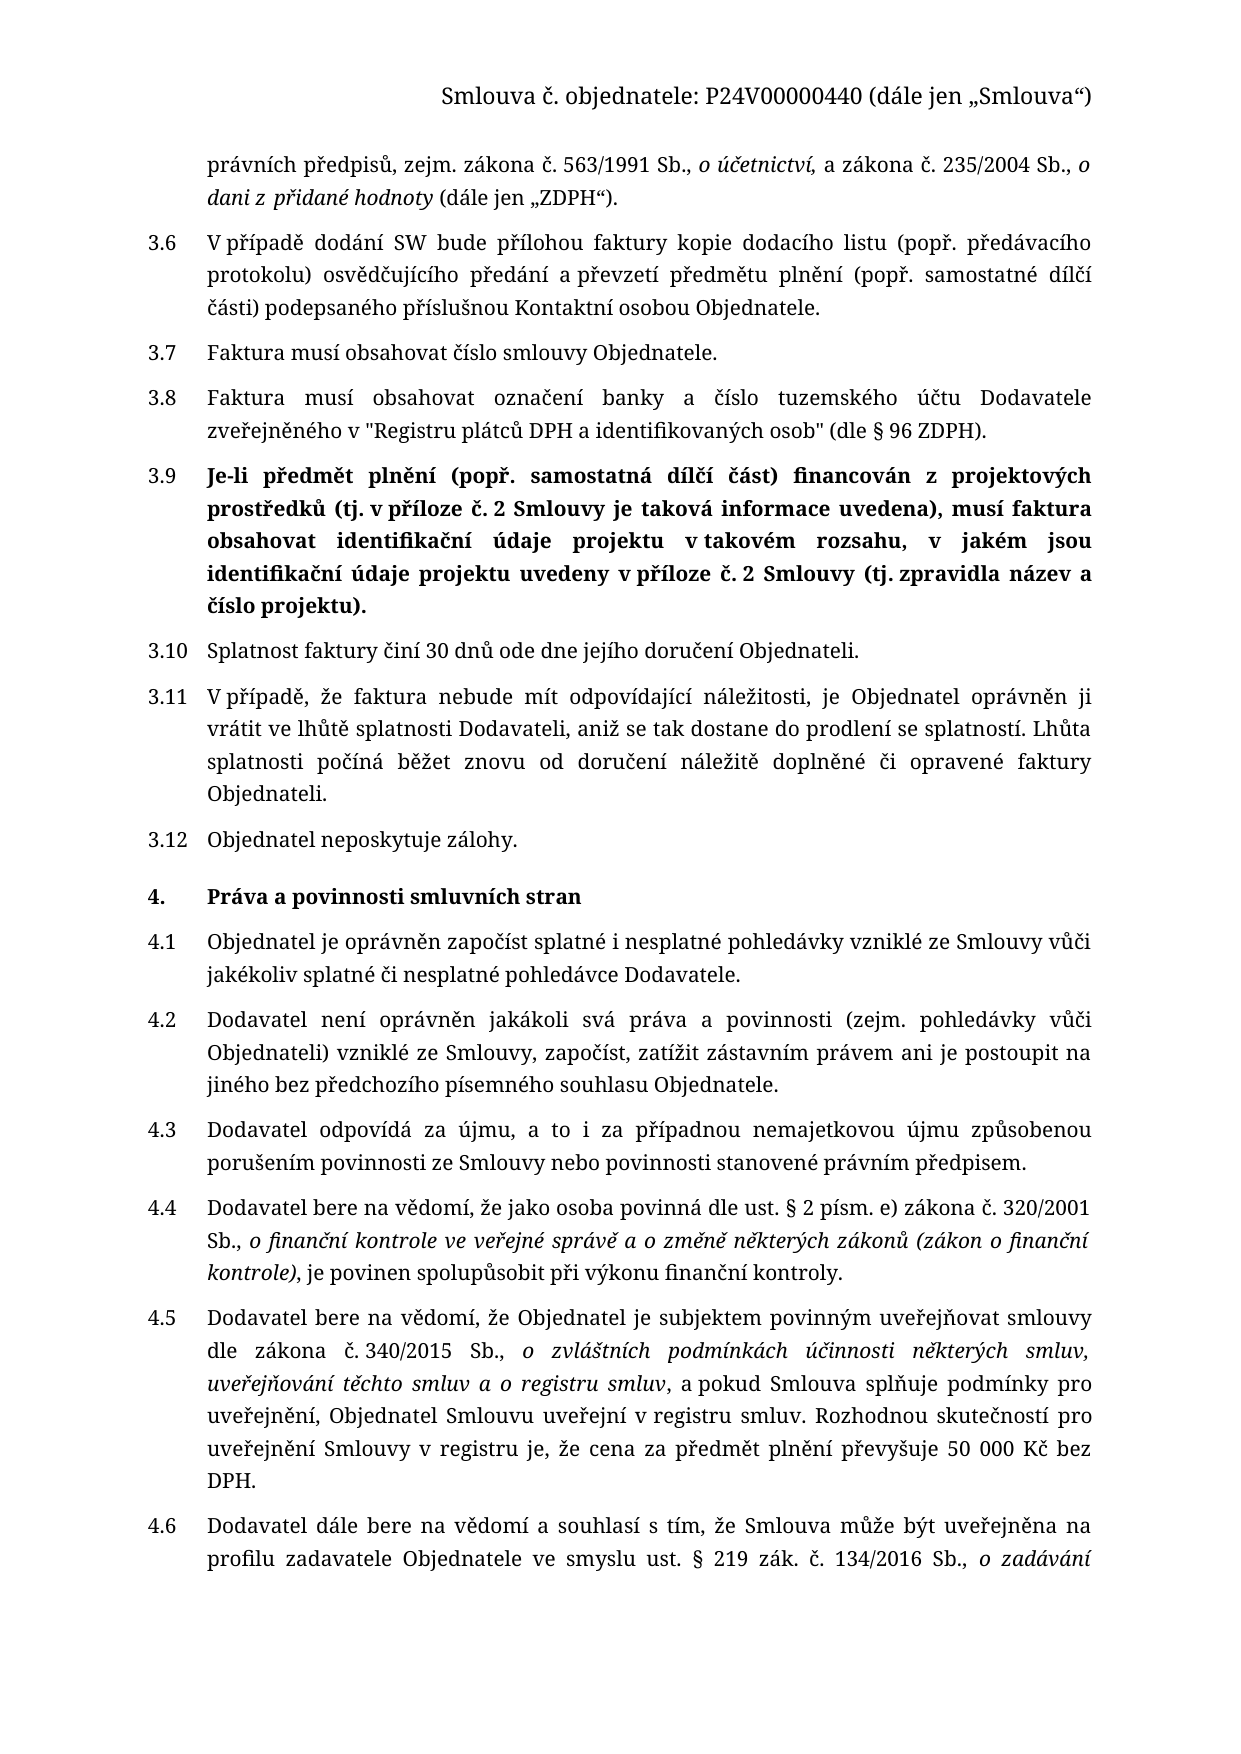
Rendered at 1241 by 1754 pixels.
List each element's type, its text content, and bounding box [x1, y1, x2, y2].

list V případě, že faktura nebude mít odpovídající náležitosti, je Objednatel oprávněn ji vrátit ve lhůtě splatnosti Dodavateli, aniž se tak dostane do prodlení se splatností. Lhůta splatnosti počíná běžet znovu od doručení náležitě doplněné či opravené faktury Objednateli. [148, 682, 1092, 808]
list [148, 150, 1092, 211]
list Splatnost faktury činí 30 dnů ode dne jejího doručení Objednateli. [148, 637, 1092, 665]
list Dodavatel odpovídá za újmu, a to i za případnou nemajetkovou újmu způsobenou porušením povinnosti ze Smlouvy nebo povinnosti stanovené právním předpisem. [148, 1115, 1092, 1176]
list Faktura musí obsahovat číslo smlouvy Objednatele. [148, 338, 1092, 367]
list Objednatel neposkytuje zálohy. [148, 825, 1092, 853]
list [148, 1512, 1092, 1573]
list Faktura musí obsahovat označení banky a číslo tuzemského účtu Dodavatele zveřejněného v "Registru plátců DPH a identifikovaných osob" (dle § 96 ZDPH). [148, 383, 1092, 444]
list Objednatel je oprávněn započíst splatné i nesplatné pohledávky vzniklé ze Smlouvy vůči jakékoliv splatné či nesplatné pohledávce Dodavatele. [148, 927, 1092, 988]
list Dodavatel bere na vědomí, že Objednatel je subjektem povinným uveřejňovat smlouvy dle zákona č. 340/2015 Sb., o zvláštních podmínkách účinnosti některých smluv, uveřejňování těchto smluv a o registru smluv, a pokud Smlouva splňuje podmínky pro uveřejnění, Objednatel Smlouvu uveřejní v registru smluv. Rozhodnou skutečností pro uveřejnění Smlouvy v registru je, že cena za předmět plnění převyšuje 50 000 Kč bez DPH. [148, 1303, 1092, 1495]
list Je-li předmět plnění (popř. samostatná dílčí část) financován z projektových prostředků (tj. v příloze č. 2 Smlouvy je taková informace uvedena), musí faktura obsahovat identifikační údaje projektu v takovém rozsahu, v jakém jsou identifikační údaje projektu uvedeny v příloze č. 2 Smlouvy (tj. zpravidla název a číslo projektu). [148, 461, 1092, 620]
list Práva a povinnosti smluvních stran [148, 882, 1092, 911]
list Dodavatel není oprávněn jakákoli svá práva a povinnosti (zejm. pohledávky vůči Objednateli) vzniklé ze Smlouvy, započíst, zatížit zástavním právem ani je postoupit na jiného bez předchozího písemného souhlasu Objednatele. [148, 1005, 1092, 1099]
list V případě dodání SW bude přílohou faktury kopie dodacího listu (popř. předávacího protokolu) osvědčujícího předání a převzetí předmětu plnění (popř. samostatné dílčí části) podepsaného příslušnou Kontaktní osobou Objednatele. [148, 228, 1092, 322]
list Dodavatel bere na vědomí, že jako osoba povinná dle ust. § 2 písm. e) zákona č. 320/2001 Sb., o finanční kontrole ve veřejné správě a o změně některých zákonů (zákon o finanční kontrole), je povinen spolupůsobit při výkonu finanční kontroly. [148, 1193, 1092, 1287]
